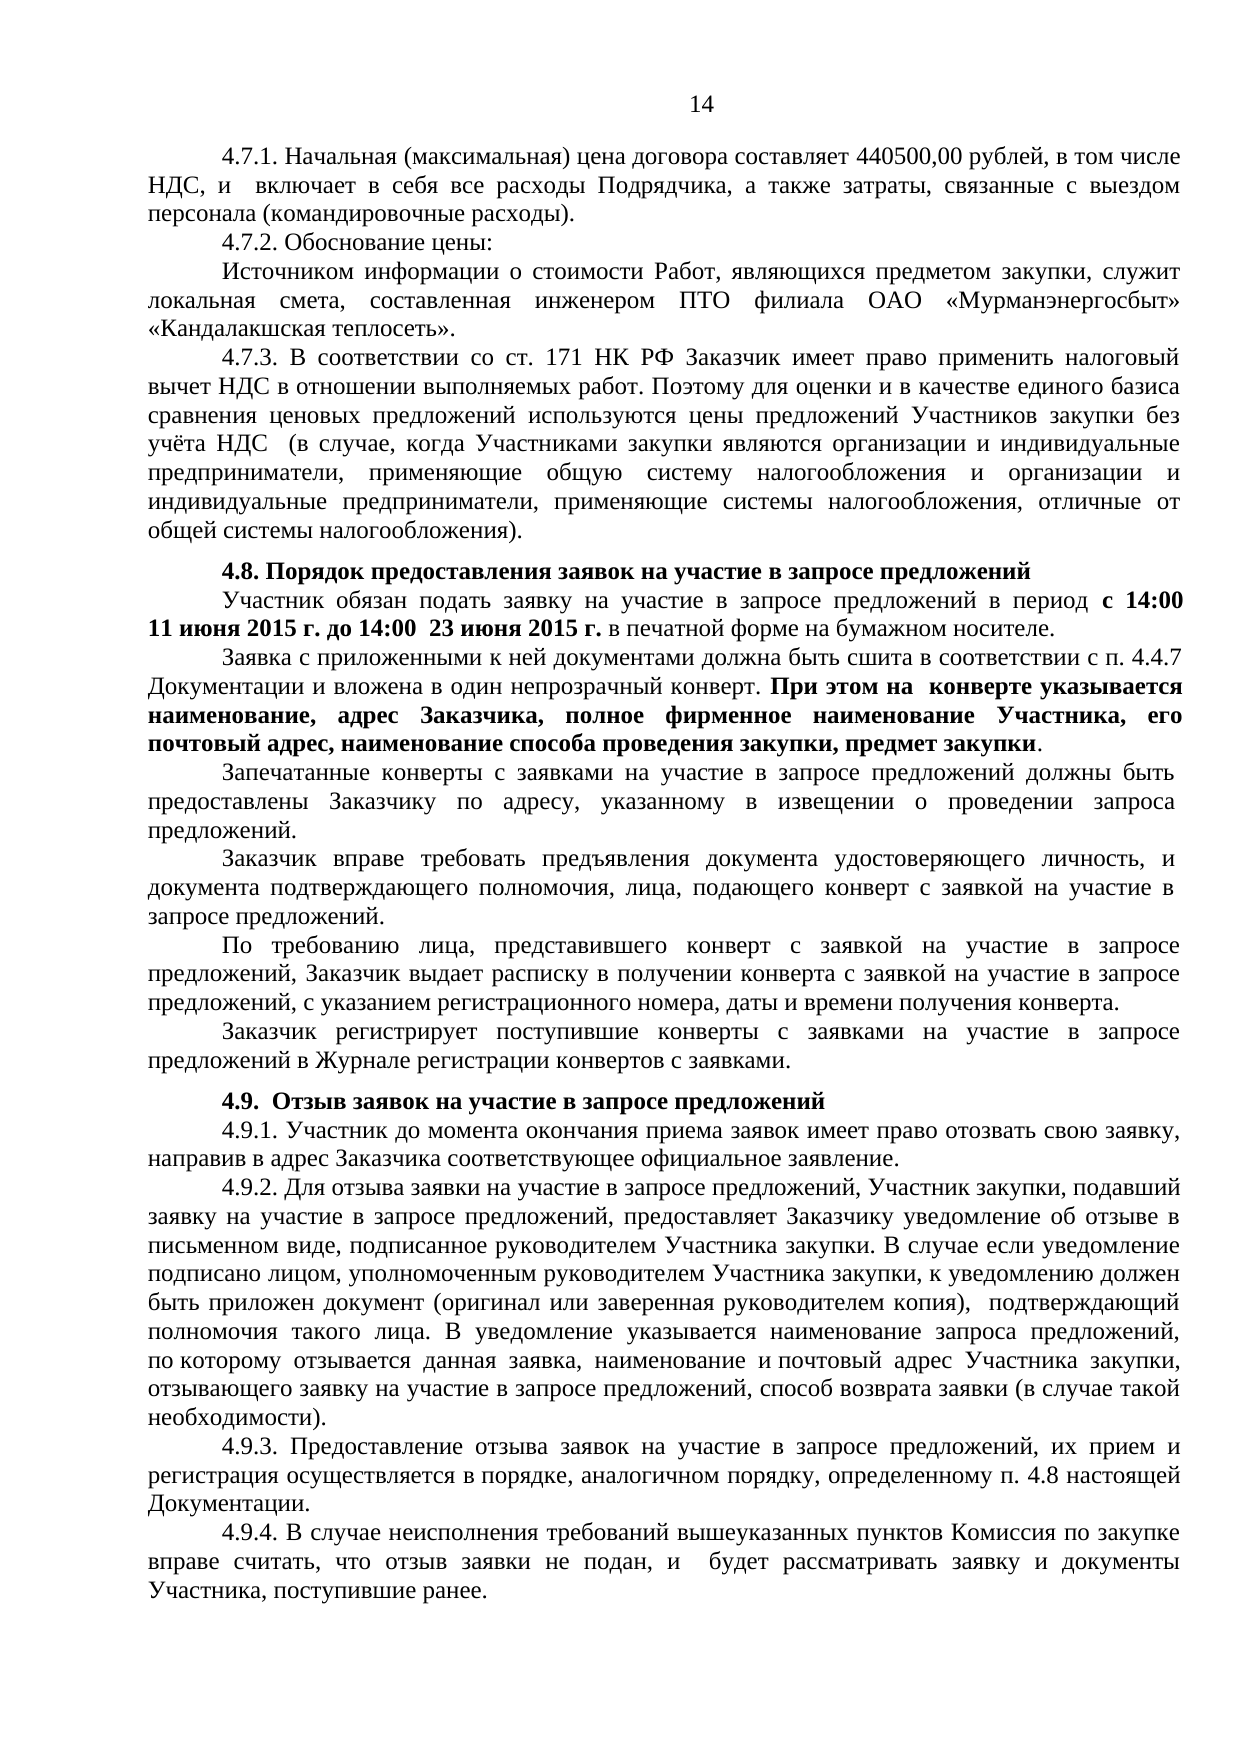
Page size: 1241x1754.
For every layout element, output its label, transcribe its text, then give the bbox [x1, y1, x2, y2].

text 4.9.3. Предоставление отзыва заявок на участие в запросе предложений, их прием и регистрация осуществляется в порядке, аналогичном порядку, определенному п. 4.8 настоящей Документации. [148, 1431, 1181, 1517]
text 4.9.1. Участник до момента окончания приема заявок имеет право отозвать свою заявку, направив в адрес Заказчика соответствующее официальное заявление. [148, 1115, 1181, 1172]
text Участник обязан подать заявку на участие в запросе предложений в период с 14:00 11 июня 2015 г. до 14:00 23 июня 2015 г. в печатной форме на бумажном носителе. [148, 585, 1183, 642]
text 4.7.3. В соответствии со ст. 171 НК РФ Заказчик имеет право применить налоговый вычет НДС в отношении выполняемых работ. Поэтому для оценки и в качестве единого базиса сравнения ценовых предложений используются цены предложений Участников закупки без учёта НДС (в случае, когда Участниками закупки являются организации и индивидуальные предприниматели, применяющие общую систему налогообложения и организации и индивидуальные предприниматели, применяющие системы налогообложения, отличные от общей системы налогообложения). [148, 342, 1181, 543]
text Заказчик вправе требовать предъявления документа удостоверяющего личность, и документа подтверждающего полномочия, лица, подающего конверт с заявкой на участие в запросе предложений. [148, 843, 1176, 930]
text Источником информации о стоимости Работ, являющихся предметом закупки, служит локальная смета, составленная инженером ПТО филиала ОАО «Мурманэнергосбыт» «Кандалакшская теплосеть». [148, 256, 1181, 342]
text 4.9.2. Для отзыва заявки на участие в запросе предложений, Участник закупки, подавший заявку на участие в запросе предложений, предоставляет Заказчику уведомление об отзыве в письменном виде, подписанное руководителем Участника закупки. В случае если уведомление подписано лицом, уполномоченным руководителем Участника закупки, к уведомлению должен быть приложен документ (оригинал или заверенная руководителем копия), подтверждающий полномочия такого лица. В уведомление указывается наименование запроса предложений, по которому отзывается данная заявка, наименование и почтовый адрес Участника закупки, отзывающего заявку на участие в запросе предложений, способ возврата заявки (в случае такой необходимости). [148, 1172, 1181, 1431]
text 4.8. Порядок предоставления заявок на участие в запросе предложений [148, 556, 1181, 585]
text 4.9.4. В случае неисполнения требований вышеуказанных пунктов Комиссия по закупке вправе считать, что отзыв заявки не подан, и будет рассматривать заявку и документы Участника, поступившие ранее. [148, 1517, 1181, 1603]
text 4.7.1. Начальная (максимальная) цена договора составляет 440500,00 рублей, в том числе НДС, и включает в себя все расходы Подрядчика, а также затраты, связанные с выездом персонала (командировочные расходы). [148, 141, 1181, 227]
text Заявка с приложенными к ней документами должна быть сшита в соответствии с п. 4.4.7 Документации и вложена в один непрозрачный конверт. При этом на конверте указывается наименование, адрес Заказчика, полное фирменное наименование Участника, его почтовый адрес, наименование способа проведения закупки, предмет закупки. [148, 642, 1183, 757]
subtitle 4.9. Отзыв заявок на участие в запросе предложений [148, 1086, 1181, 1115]
text Запечатанные конверты с заявками на участие в запросе предложений должны быть предоставлены Заказчику по адресу, указанному в извещении о проведении запроса предложений. [148, 757, 1176, 843]
text 4.7.2. Обоснование цены: [148, 227, 1181, 256]
text Заказчик регистрирует поступившие конверты с заявками на участие в запросе предложений в Журнале регистрации конвертов с заявками. [148, 1016, 1181, 1073]
text По требованию лица, представившего конверт с заявкой на участие в запросе предложений, Заказчик выдает расписку в получении конверта с заявкой на участие в запросе предложений, с указанием регистрационного номера, даты и времени получения конверта. [148, 930, 1181, 1016]
